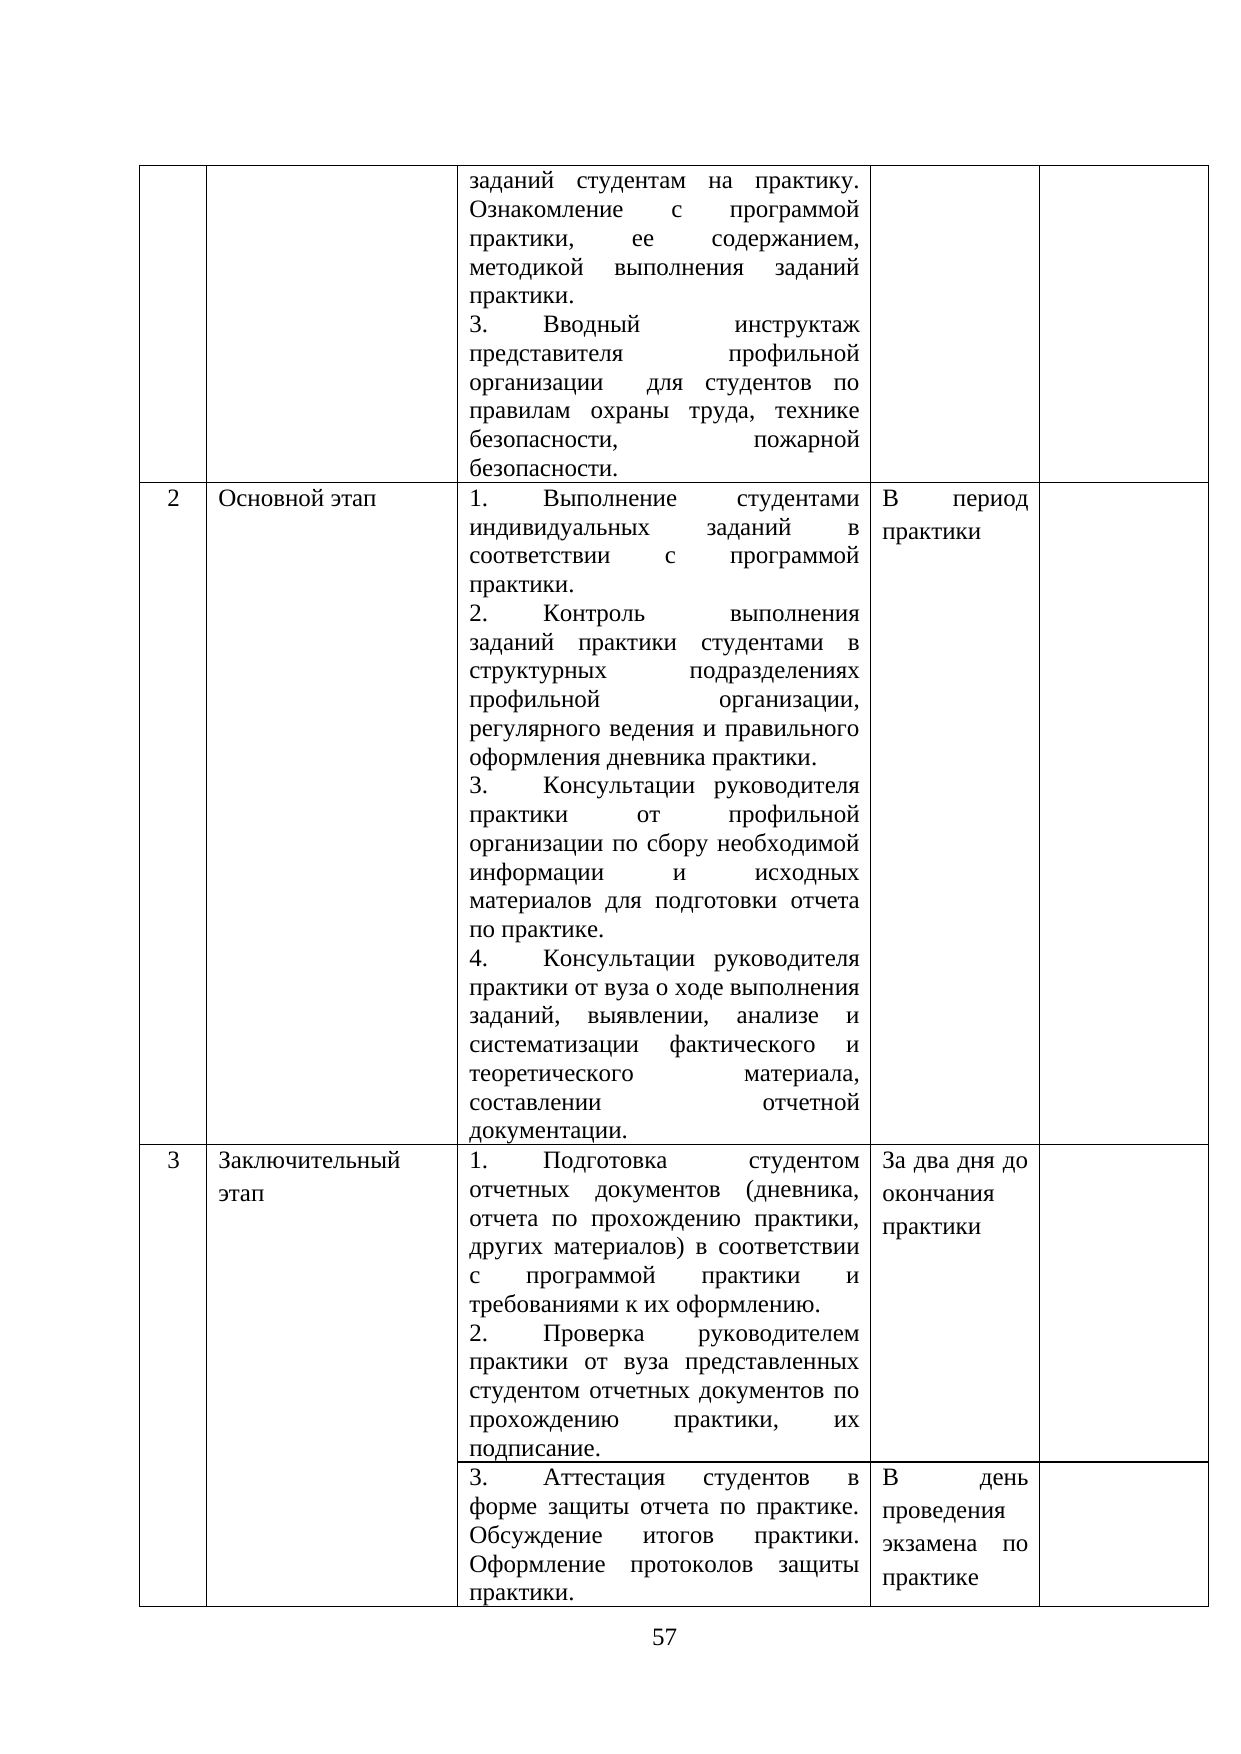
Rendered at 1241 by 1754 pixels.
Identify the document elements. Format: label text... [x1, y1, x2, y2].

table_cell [458, 166, 870, 482]
table_cell 3 [140, 1145, 206, 1606]
table_cell Подготовка студентом отчетных документов (дневника, отчета по прохождению практики, других материалов) в соответствии с программой практики и требованиями к их оформлению. Проверка руководителем практики от вуза представленных студентом отчетных документов по прохождению практики, их подписание. [458, 1145, 870, 1461]
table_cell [207, 166, 457, 482]
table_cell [458, 1463, 870, 1606]
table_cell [871, 1463, 1039, 1606]
table_cell [1040, 1463, 1208, 1606]
table_cell [1040, 1145, 1208, 1461]
table_cell В период практики [871, 483, 1039, 1144]
table_cell [1040, 483, 1208, 1144]
table_cell 2 [140, 483, 206, 1144]
table_cell За два дня до окончания практики [871, 1145, 1039, 1461]
table_cell Заключительный этап [207, 1145, 457, 1606]
table_cell 1 [140, 166, 206, 482]
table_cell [871, 166, 1039, 482]
table_cell [1040, 166, 1208, 482]
table_cell Основной этап [207, 483, 457, 1144]
table_cell Выполнение студентами индивидуальных заданий в соответствии с программой практики. Контроль выполнения заданий практики студентами в структурных подразделениях профильной организации, регулярного ведения и правильного оформления дневника практики. Консультации руководителя практики от профильной организации по сбору необходимой информации и исходных материалов для подготовки отчета по практике. Консультации руководителя практики от вуза о ходе выполнения заданий, выявлении, анализе и систематизации фактического и теоретического материала, составлении отчетной документации. [458, 483, 870, 1144]
